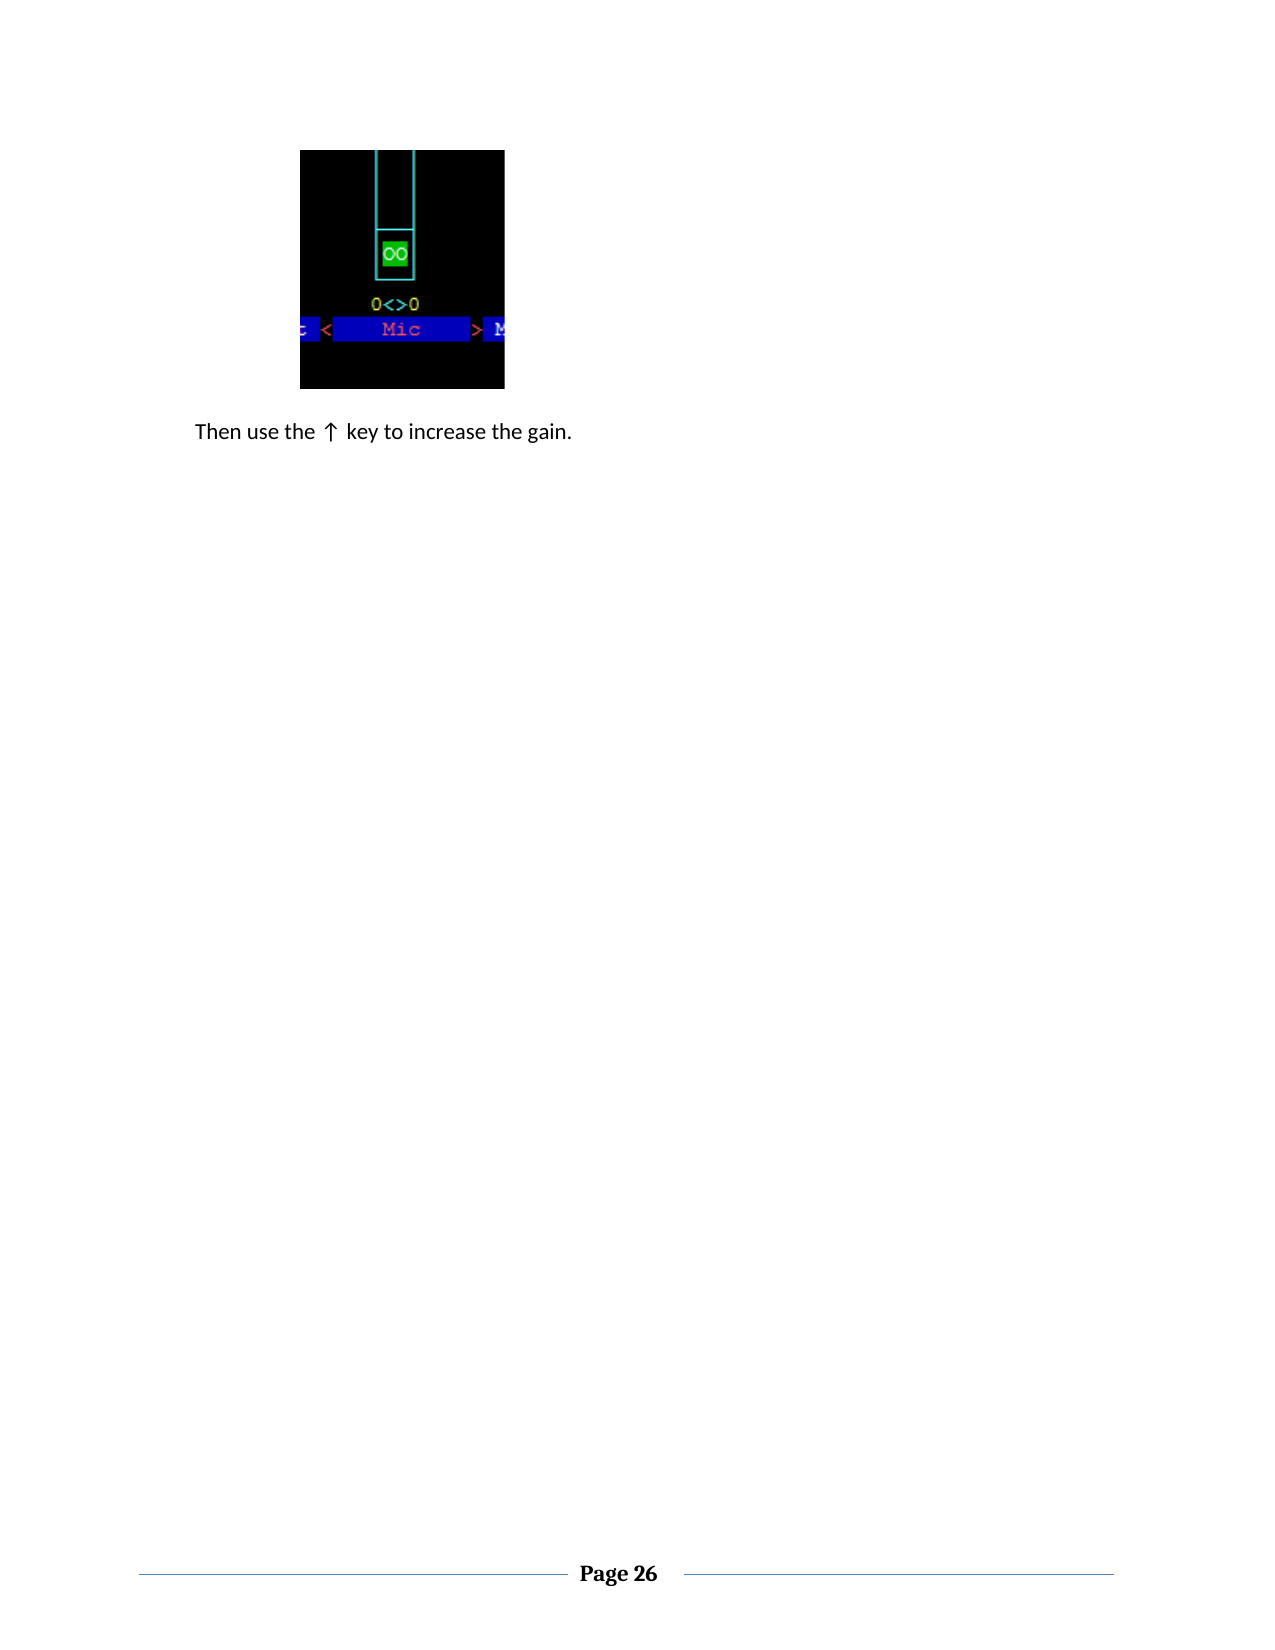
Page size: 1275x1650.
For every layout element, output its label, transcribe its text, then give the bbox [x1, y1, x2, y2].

text Then use the ↑ key to increase the gain. [195, 417, 1125, 445]
picture [300, 150, 505, 389]
